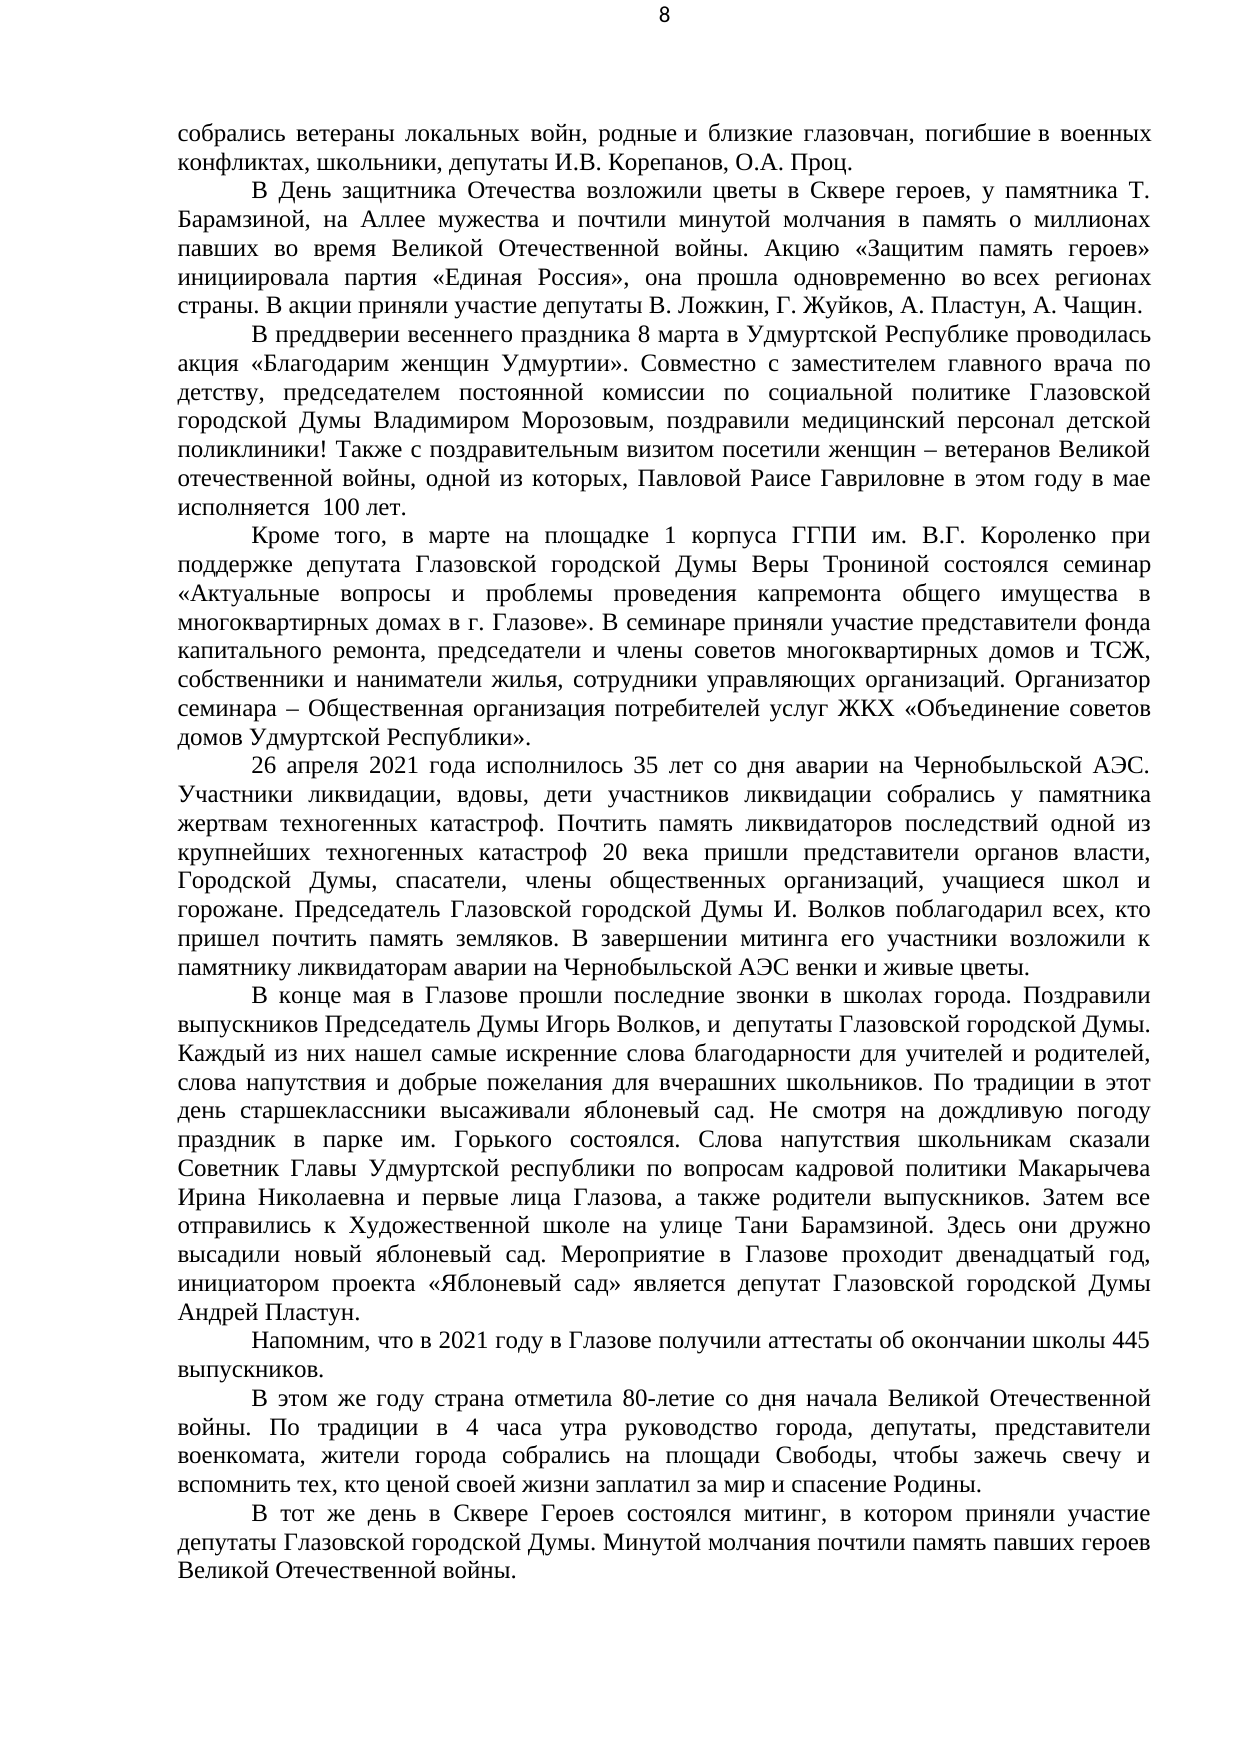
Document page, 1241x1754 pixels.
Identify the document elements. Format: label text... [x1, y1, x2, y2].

text Кроме того, в марте на площадке 1 корпуса ГГПИ им. В.Г. Короленко при поддержке депутата Глазовской городской Думы Веры Трониной состоялся семинар «Актуальные вопросы и проблемы проведения капремонта общего имущества в многоквартирных домах в г. Глазове». В семинаре приняли участие представители фонда капитального ремонта, председатели и члены советов многоквартирных домов и ТСЖ, собственники и наниматели жилья, сотрудники управляющих организаций. Организатор семинара – Общественная организация потребителей услуг ЖКХ «Объединение советов домов Удмуртской Республики». [177, 521, 1152, 751]
text В этом же году страна отметила 80-летие со дня начала Великой Отечественной войны. По традиции в 4 часа утра руководство города, депутаты, представители военкомата, жители города собрались на площади Свободы, чтобы зажечь свечу и вспомнить тех, кто ценой своей жизни заплатил за мир и спасение Родины. [177, 1383, 1152, 1498]
text В конце мая в Глазове прошли последние звонки в школах города. Поздравили выпускников Председатель Думы Игорь Волков, и депутаты Глазовской городской Думы. Каждый из них нашел самые искренние слова благодарности для учителей и родителей, слова напутствия и добрые пожелания для вчерашних школьников. По традиции в этот день старшеклассники высаживали яблоневый сад. Не смотря на дождливую погоду праздник в парке им. Горького состоялся. Слова напутствия школьникам сказали Советник Главы Удмуртской республики по вопросам кадровой политики Макарычева Ирина Николаевна и первые лица Глазова, а также родители выпускников. Затем все отправились к Художественной школе на улице Тани Барамзиной. Здесь они дружно высадили новый яблоневый сад. Мероприятие в Глазове проходит двенадцатый год, инициатором проекта «Яблоневый сад» является депутат Глазовской городской Думы Андрей Пластун. [177, 981, 1152, 1326]
text 26 апреля 2021 года исполнилось 35 лет со дня аварии на Чернобыльской АЭС. Участники ликвидации, вдовы, дети участников ликвидации собрались у памятника жертвам техногенных катастроф. Почтить память ликвидаторов последствий одной из крупнейших техногенных катастроф 20 века пришли представители органов власти, Городской Думы, спасатели, члены общественных организаций, учащиеся школ и горожане. Председатель Глазовской городской Думы И. Волков поблагодарил всех, кто пришел почтить память земляков. В завершении митинга его участники возложили к памятнику ликвидаторам аварии на Чернобыльской АЭС венки и живые цветы. [177, 751, 1152, 981]
text В День защитника Отечества возложили цветы в Сквере героев, у памятника Т. Барамзиной, на Аллее мужества и почтили минутой молчания в память о миллионах павших во время Великой Отечественной войны. Акцию «Защитим память героев» инициировала партия «Единая Россия», она прошла одновременно во всех регионах страны. В акции приняли участие депутаты В. Ложкин, Г. Жуйков, А. Пластун, А. Чащин. [177, 176, 1152, 319]
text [177, 118, 1152, 176]
text В тот же день в Сквере Героев состоялся митинг, в котором приняли участие депутаты Глазовской городской Думы. Минутой молчания почтили память павших героев Великой Отечественной войны. [177, 1498, 1152, 1584]
text В преддверии весеннего праздника 8 марта в Удмуртской Республике проводилась акция «Благодарим женщин Удмуртии». Совместно с заместителем главного врача по детству, председателем постоянной комиссии по социальной политике Глазовской городской Думы Владимиром Морозовым, поздравили медицинский персонал детской поликлиники! Также с поздравительным визитом посетили женщин – ветеранов Великой отечественной войны, одной из которых, Павловой Раисе Гавриловне в этом году в мае исполняется 100 лет. [177, 319, 1152, 521]
text Напомним, что в 2021 году в Глазове получили аттестаты об окончании школы 445 выпускников. [177, 1326, 1152, 1383]
